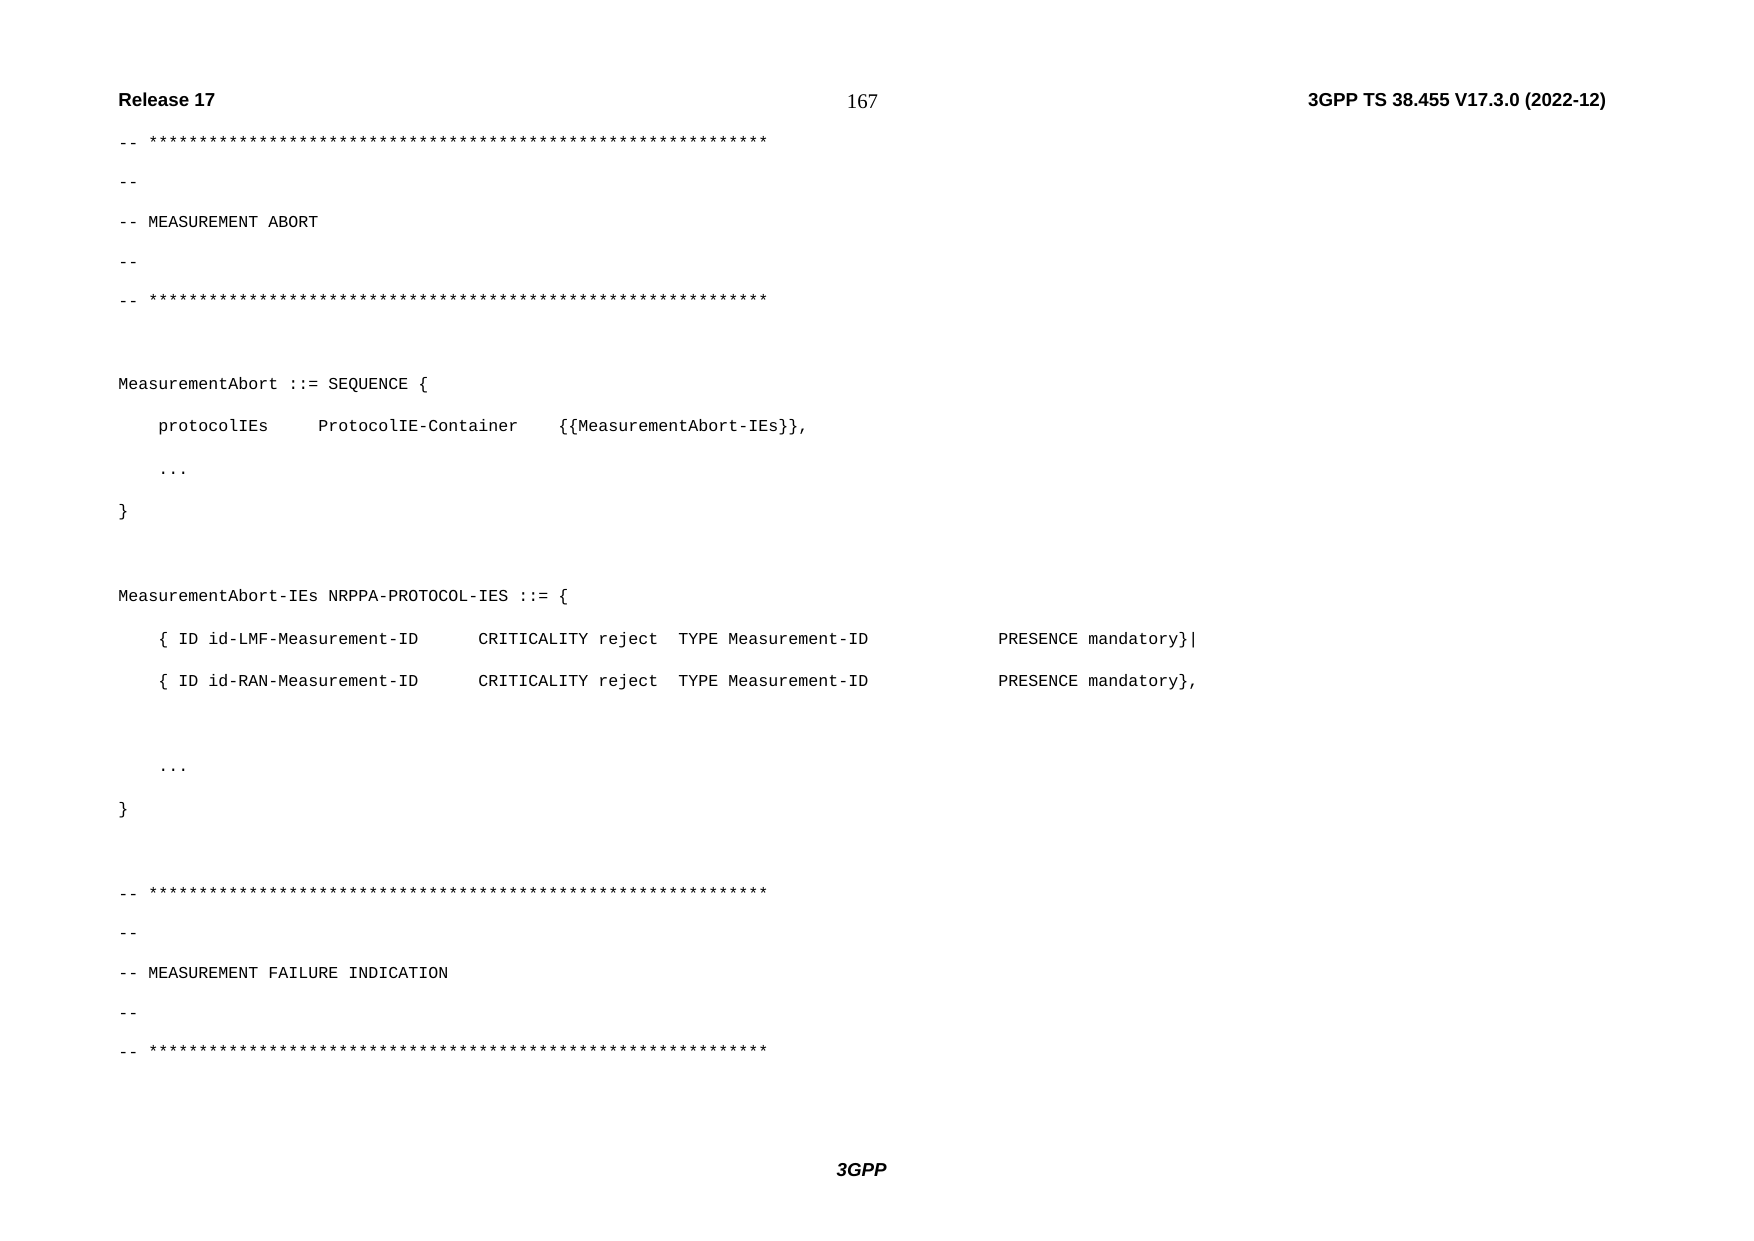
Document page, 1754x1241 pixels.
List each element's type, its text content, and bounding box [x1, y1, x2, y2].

text -- [118, 253, 1606, 272]
text ... [118, 460, 1606, 479]
text } [118, 800, 1606, 819]
text } [118, 503, 1606, 522]
text -- [118, 925, 1606, 944]
text -- [118, 1004, 1606, 1023]
text -- MEASUREMENT FAILURE INDICATION [118, 964, 1606, 983]
text -- ************************************************************** [118, 885, 1606, 904]
text -- ************************************************************** [118, 293, 1606, 312]
text MeasurementAbort ::= SEQUENCE { [118, 375, 1606, 394]
text -- MEASUREMENT ABORT [118, 214, 1606, 232]
text { ID id-LMF-Measurement-ID CRITICALITY reject TYPE Measurement-ID PRESENCE mandatory}| [118, 630, 1606, 649]
text ... [118, 758, 1606, 777]
text -- ************************************************************** [118, 1044, 1606, 1063]
text MeasurementAbort-IEs NRPPA-PROTOCOL-IES ::= { [118, 588, 1606, 607]
text -- ************************************************************** [118, 134, 1606, 153]
text -- [118, 174, 1606, 193]
text protocolIEs ProtocolIE-Container {{MeasurementAbort-IEs}}, [118, 418, 1606, 437]
text { ID id-RAN-Measurement-ID CRITICALITY reject TYPE Measurement-ID PRESENCE mandatory}, [118, 673, 1606, 692]
